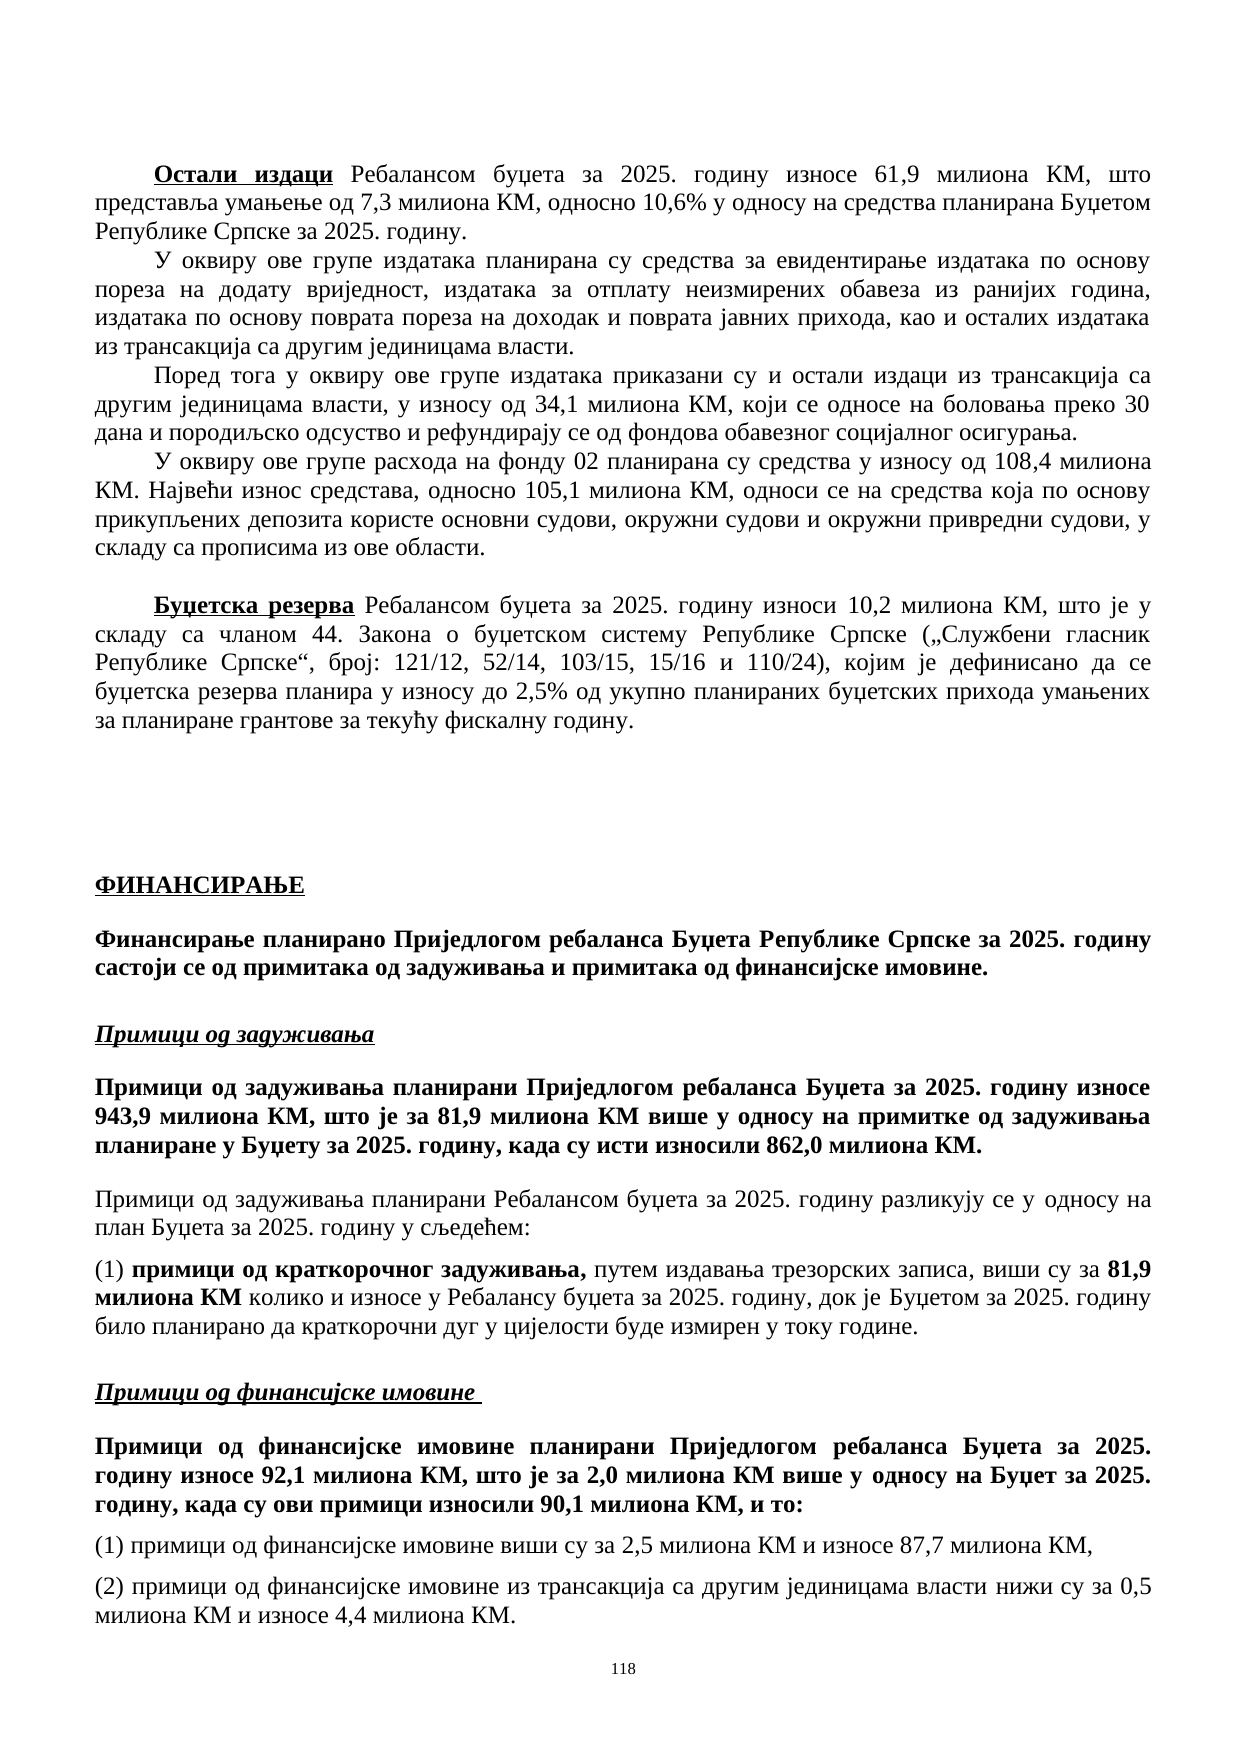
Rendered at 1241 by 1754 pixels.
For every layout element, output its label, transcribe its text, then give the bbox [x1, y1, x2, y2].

text ФИНАНСИРАЊЕ [94, 870, 1152, 899]
list примици од финансијске имовине из трансакција са другим јединицама власти нижи су за 0,5 милиона КМ и износе 4,4 милиона КМ. [94, 1571, 1152, 1629]
text Примици од задуживања планирани Ребалансом буџета за 2025. годину разликују се у односу на план Буџета за 2025. годину у сљедећем: [94, 1184, 1152, 1241]
text Буџетска резерва Ребалансом буџета за 2025. годину износи 10,2 милиона КМ, што је у складу са чланом 44. Закона о буџетском систему Републике Српске („Службени гласник Републике Српске“, број: 121/12, 52/14, 103/15, 15/16 и 110/24), којим је дефинисано да се буџетска резерва планира у износу до 2,5% од укупно планираних буџетских прихода умањених за планиране грантове за текућу фискалну годину. [94, 590, 1152, 734]
text Примици од финансијске имовине [94, 1377, 1152, 1406]
text Примици од задуживања [94, 1019, 1152, 1047]
text Примици од финансијске имовине планирани Приједлогом ребаланса Буџета за 2025. годину износе 92,1 милиона КМ, што је за 2,0 милиона КМ више у односу на Буџет за 2025. годину, када су ови примици износили 90,1 милиона КМ, и то: [94, 1431, 1152, 1517]
text У оквиру ове групе расхода на фонду 02 планирана су средства у износу од 108,4 милиона КМ. Највећи износ средстава, односно 105,1 милиона КМ, односи се на средства која по основу прикупљених депозита користе основни судови, окружни судови и окружни привредни судови, у складу са прописима из ове области. [94, 446, 1152, 561]
text Поред тога у оквиру ове групе издатака приказани су и остали издаци из трансакција са другим јединицама власти, у износу од 34,1 милиона КМ, који се односе на боловања преко 30 дана и породиљско одсуство и рефундирају се од фондова обавезног социјалног осигурања. [94, 360, 1152, 446]
list примици од финансијске имовине виши су за 2,5 милиона КМ и износе 87,7 милиона КМ, [94, 1530, 1152, 1559]
list примици од краткорочног задуживања, путем издавања трезорских записа, виши су за 81,9 милиона КМ колико и износе у Ребалансу буџета за 2025. годину, док је Буџетом за 2025. годину било планирано да краткорочни дуг у цијелости буде измирен у току године. [94, 1254, 1152, 1340]
text Финансирање планирано Приједлогом ребаланса Буџета Републике Српске за 2025. годину састоји се од примитака од задуживања и примитака од финансијске имовине. [94, 924, 1152, 981]
text Примици од задуживања планирани Приједлогом ребаланса Буџета за 2025. годину износе 943,9 милиона КМ, што је за 81,9 милиона КМ више у односу на примитке од задуживања планиране у Буџету за 2025. годину, када су исти износили 862,0 милиона КМ. [94, 1072, 1152, 1159]
text Остали издаци Ребалансом буџета за 2025. годину износе 61,9 милиона КМ, што представља умањење од 7,3 милиона КМ, односно 10,6% у односу на средства планирана Буџетом Републике Српске за 2025. годину. [94, 159, 1152, 245]
text У оквиру ове групе издатака планирана су средства за евидентирање издатака по основу пореза на додату вриједност, издатака за отплату неизмирених обавеза из ранијих година, издатака по основу поврата пореза на доходак и поврата јавних прихода, као и осталих издатака из трансакција са другим јединицама власти. [94, 245, 1152, 360]
